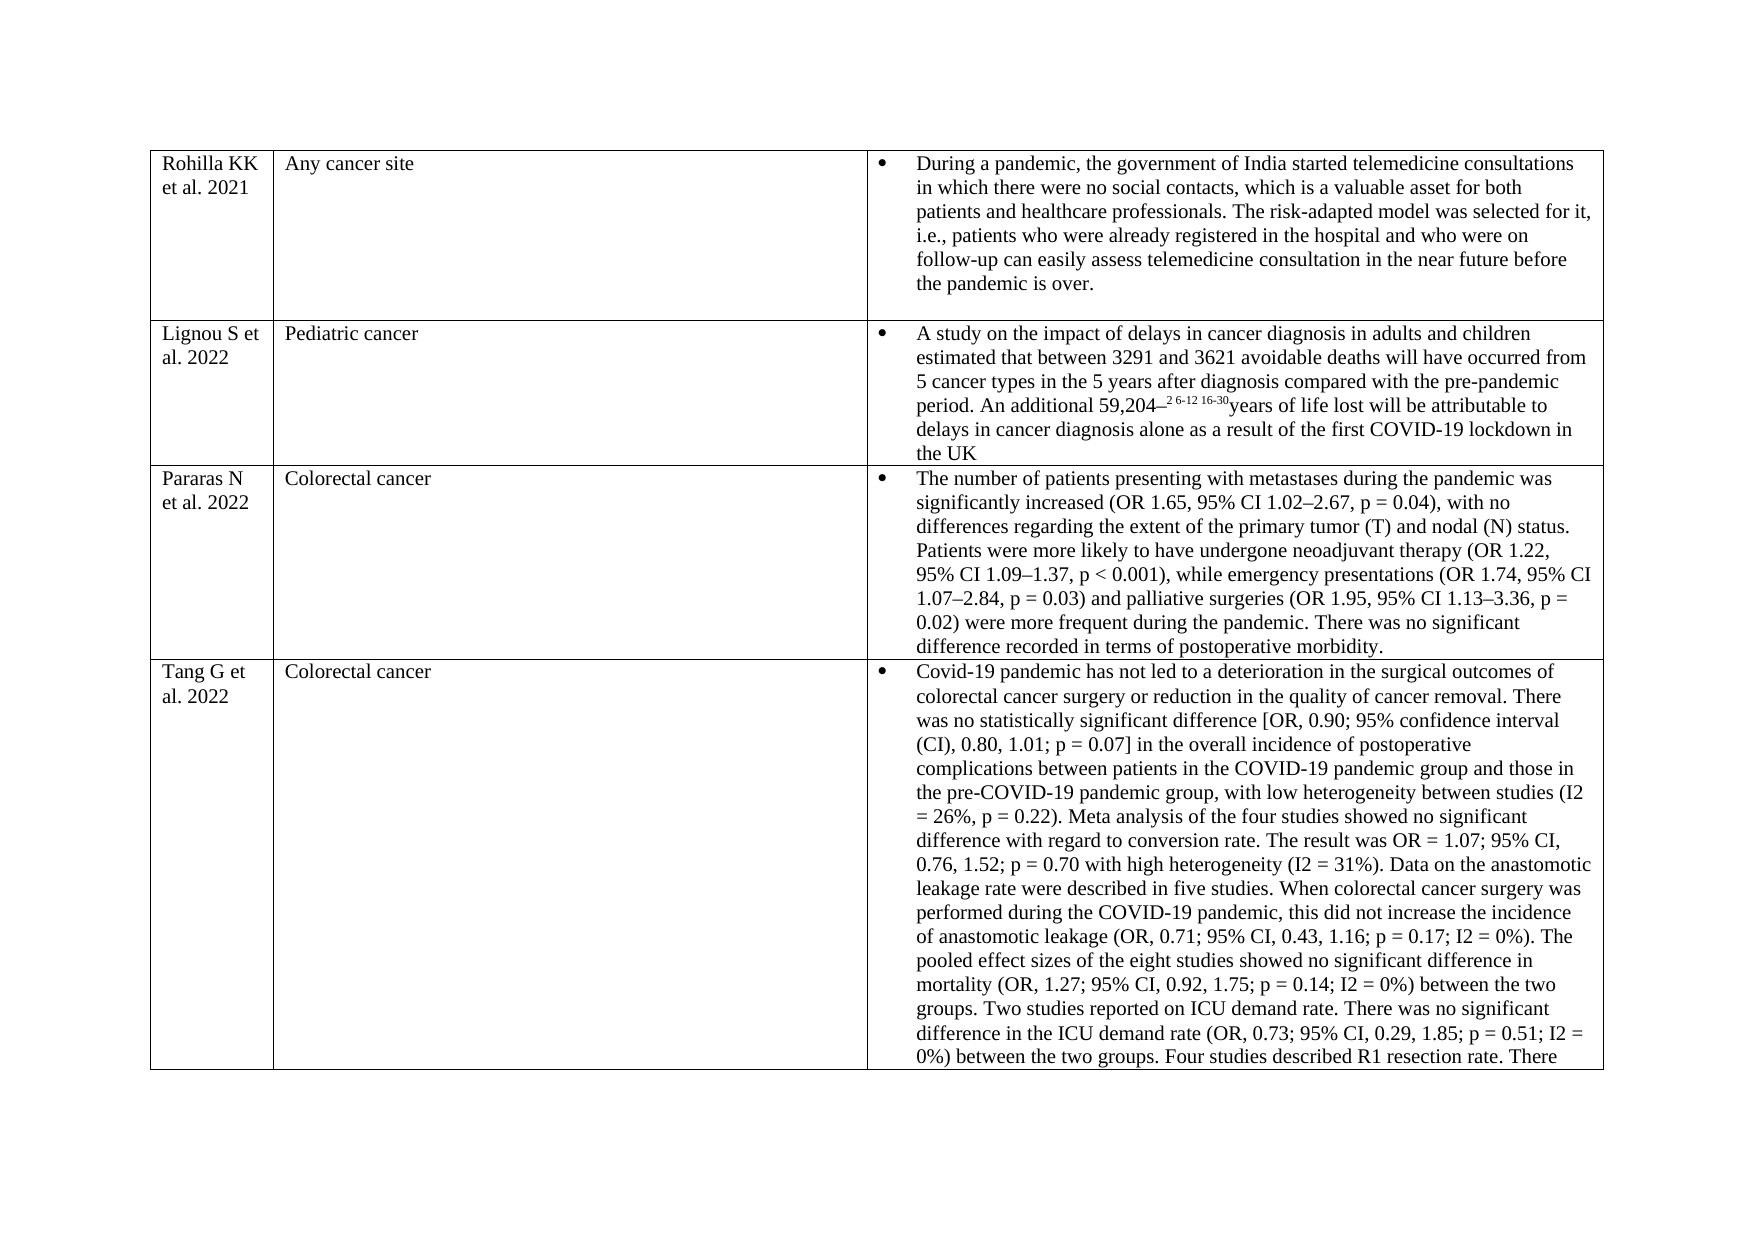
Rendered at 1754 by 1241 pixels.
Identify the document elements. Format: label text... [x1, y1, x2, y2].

table_cell A study on the impact of delays in cancer diagnosis in adults and children estimated that between 3291 and 3621 avoidable deaths will have occurred from 5 cancer types in the 5 years after diagnosis compared with the pre-pandemic period. An additional 59,204–2 6-12 16-30years of life lost will be attributable to delays in cancer diagnosis alone as a result of the first COVID-19 lockdown in the UK [868, 321, 1603, 465]
table_cell Rohilla KK et al. 2021 [151, 151, 273, 319]
table_cell During a pandemic, the government of India started telemedicine consultations in which there were no social contacts, which is a valuable asset for both patients and healthcare professionals. The risk-adapted model was selected for it, i.e., patients who were already registered in the hospital and who were on follow-up can easily assess telemedicine consultation in the near future before the pandemic is over. [868, 151, 1603, 319]
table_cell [868, 660, 1603, 1068]
table_cell Colorectal cancer [274, 660, 867, 1068]
table_cell Pediatric cancer [274, 321, 867, 465]
table_cell Tang G et al. 2022 [151, 660, 273, 1068]
table_cell Any cancer site [274, 151, 867, 319]
table_cell Colorectal cancer [274, 466, 867, 658]
table_cell The number of patients presenting with metastases during the pandemic was significantly increased (OR 1.65, 95% CI 1.02–2.67, p = 0.04), with no differences regarding the extent of the primary tumor (T) and nodal (N) status. Patients were more likely to have undergone neoadjuvant therapy (OR 1.22, 95% CI 1.09–1.37, p < 0.001), while emergency presentations (OR 1.74, 95% CI 1.07–2.84, p = 0.03) and palliative surgeries (OR 1.95, 95% CI 1.13–3.36, p = 0.02) were more frequent during the pandemic. There was no significant difference recorded in terms of postoperative morbidity. [868, 466, 1603, 658]
table_cell Pararas N et al. 2022 [151, 466, 273, 658]
table_cell Lignou S et al. 2022 [151, 321, 273, 465]
